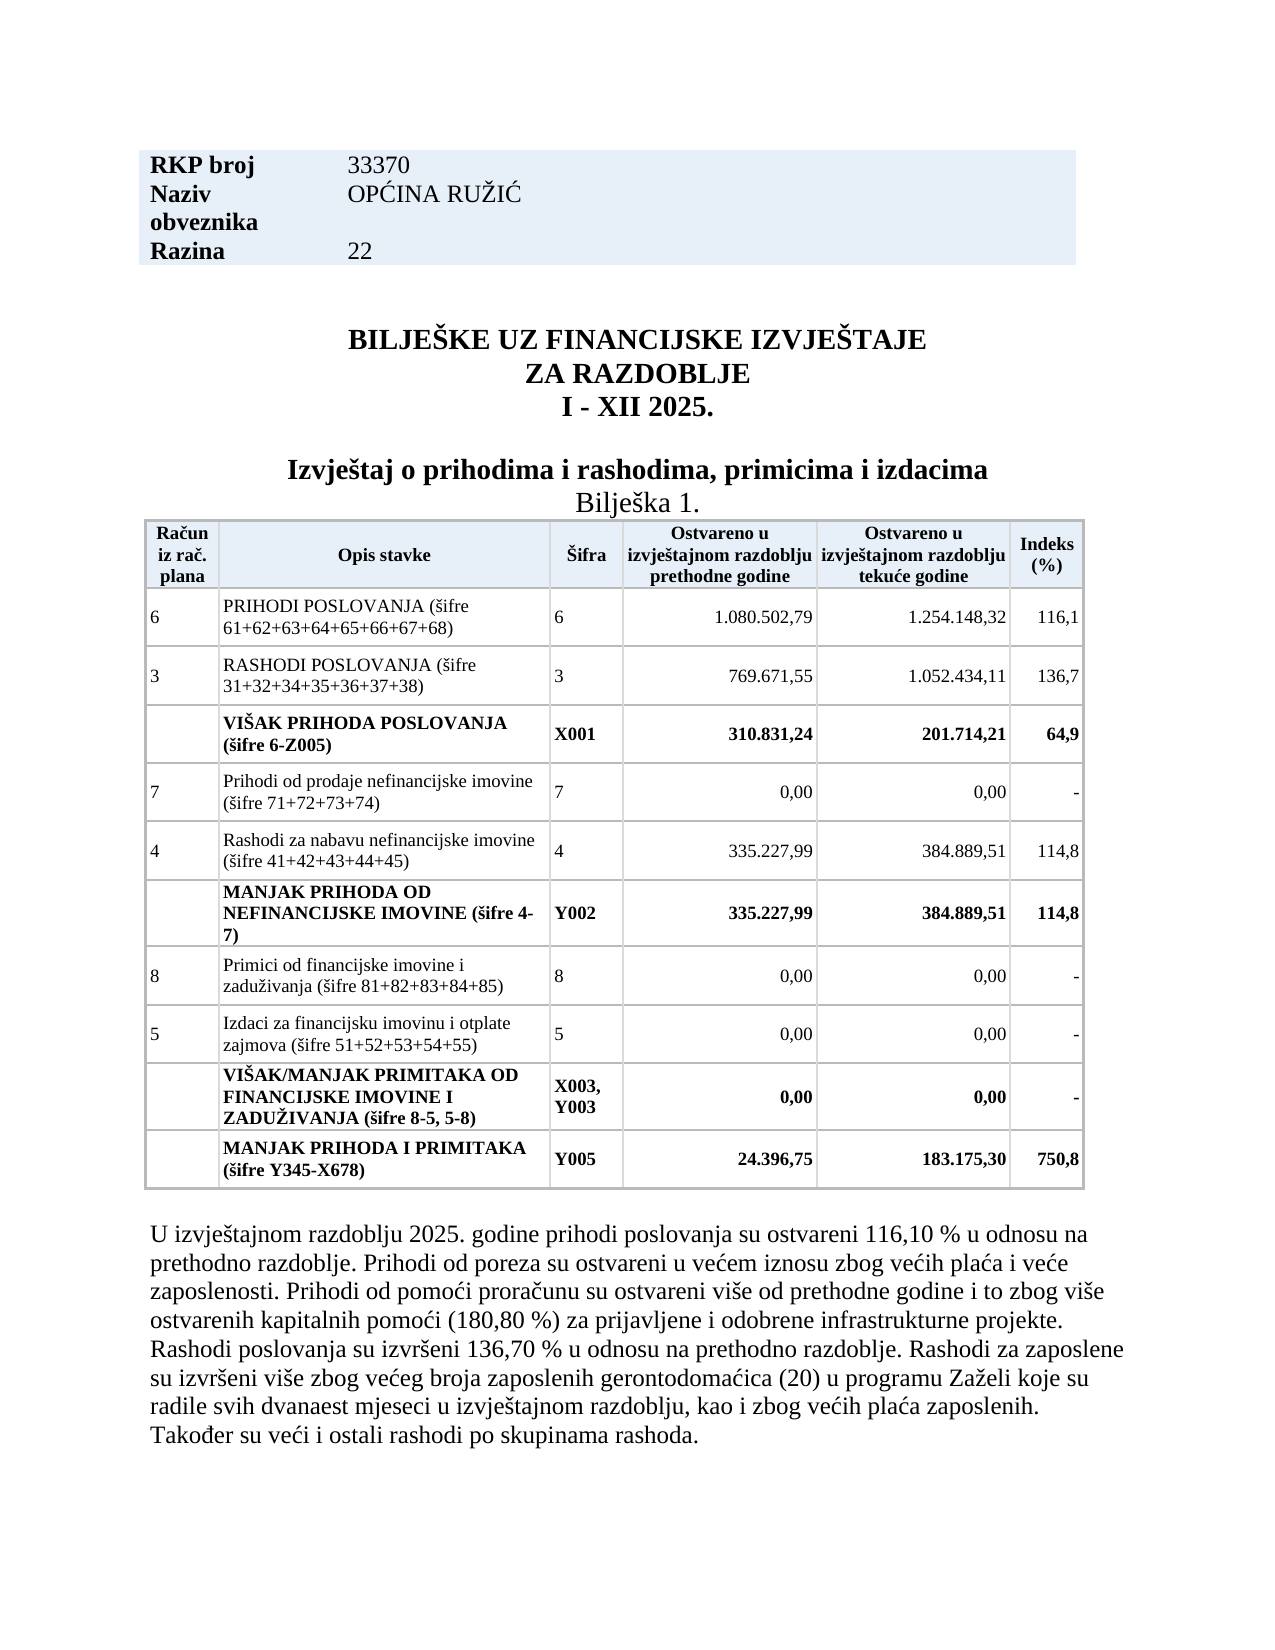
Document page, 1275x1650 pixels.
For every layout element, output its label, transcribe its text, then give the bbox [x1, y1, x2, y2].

table_cell 3 [551, 647, 622, 703]
text I - XII 2025. [150, 389, 1125, 423]
table_header Ostvareno u izvještajnom razdoblju tekuće godine [818, 522, 1009, 587]
table_cell Primici od financijske imovine i zaduživanja (šifre 81+82+83+84+85) [220, 947, 549, 1003]
table_cell 0,00 [818, 947, 1009, 1003]
table_cell 114,8 [1011, 822, 1082, 878]
table_cell - [1011, 1064, 1082, 1129]
table_cell 0,00 [818, 1006, 1009, 1062]
table_cell 750,8 [1011, 1131, 1082, 1187]
table_cell MANJAK PRIHODA OD NEFINANCIJSKE IMOVINE (šifre 4-7) [220, 881, 549, 945]
table_cell 201.714,21 [818, 706, 1009, 762]
table_header Opis stavke [220, 522, 549, 587]
table_cell 335.227,99 [624, 881, 816, 945]
table_cell 0,00 [624, 1006, 816, 1062]
table_header 33370 [336, 150, 1076, 179]
table_cell 0,00 [818, 1064, 1009, 1129]
text BILJEŠKE UZ FINANCIJSKE IZVJEŠTAJE [150, 322, 1125, 356]
table_cell 136,7 [1011, 647, 1082, 703]
table_cell 384.889,51 [818, 881, 1009, 945]
table_cell 5 [551, 1006, 622, 1062]
text U izvještajnom razdoblju 2025. godine prihodi poslovanja su ostvareni 116,10 % u odnosu na prethodno razdoblje. Prihodi od poreza su ostvareni u većem iznosu zbog većih plaća i veće zaposlenosti. Prihodi od pomoći proračunu su ostvareni više od prethodne godine i to zbog više ostvarenih kapitalnih pomoći (180,80 %) za prijavljene i odobrene infrastrukturne projekte. [150, 1219, 1125, 1334]
table_cell 116,1 [1011, 589, 1082, 645]
table_cell 22 [336, 236, 1076, 265]
table_cell PRIHODI POSLOVANJA (šifre 61+62+63+64+65+66+67+68) [220, 589, 549, 645]
table_cell RASHODI POSLOVANJA (šifre 31+32+34+35+36+37+38) [220, 647, 549, 703]
table_cell Razina [139, 236, 336, 265]
table_cell VIŠAK/MANJAK PRIMITAKA OD FINANCIJSKE IMOVINE I ZADUŽIVANJA (šifre 8-5, 5-8) [220, 1064, 549, 1129]
table_cell 7 [551, 764, 622, 820]
table_cell Izdaci za financijsku imovinu i otplate zajmova (šifre 51+52+53+54+55) [220, 1006, 549, 1062]
table_cell 335.227,99 [624, 822, 816, 878]
table_cell 24.396,75 [624, 1131, 816, 1187]
table_cell X003, Y003 [551, 1064, 622, 1129]
table_cell 1.254.148,32 [818, 589, 1009, 645]
table_cell 769.671,55 [624, 647, 816, 703]
table_cell 114,8 [1011, 881, 1082, 945]
text Bilješka 1. [150, 485, 1125, 519]
table_cell 5 [147, 1006, 218, 1062]
table_cell VIŠAK PRIHODA POSLOVANJA (šifre 6-Z005) [220, 706, 549, 762]
table_cell [147, 1131, 218, 1187]
table_cell MANJAK PRIHODA I PRIMITAKA (šifre Y345-X678) [220, 1131, 549, 1187]
table_cell 0,00 [624, 764, 816, 820]
table_cell 183.175,30 [818, 1131, 1009, 1187]
table_cell Prihodi od prodaje nefinancijske imovine (šifre 71+72+73+74) [220, 764, 549, 820]
table_cell 8 [147, 947, 218, 1003]
table_cell 1.052.434,11 [818, 647, 1009, 703]
table_cell Naziv obveznika [139, 179, 336, 236]
table_header RKP broj [139, 150, 336, 179]
table_cell 384.889,51 [818, 822, 1009, 878]
table_cell 8 [551, 947, 622, 1003]
table_cell 310.831,24 [624, 706, 816, 762]
table_cell [147, 706, 218, 762]
table_header Ostvareno u izvještajnom razdoblju prethodne godine [624, 522, 816, 587]
table_cell 64,9 [1011, 706, 1082, 762]
table_header Račun iz rač. plana [147, 522, 218, 587]
table_header Indeks (%) [1011, 522, 1082, 587]
text Izvještaj o prihodima i rashodima, primicima i izdacima [150, 452, 1125, 485]
table_cell - [1011, 1006, 1082, 1062]
table_cell [147, 1064, 218, 1129]
table_cell 1.080.502,79 [624, 589, 816, 645]
text ZA RAZDOBLJE [150, 356, 1125, 389]
table_cell [147, 881, 218, 945]
table_cell X001 [551, 706, 622, 762]
table_cell 0,00 [624, 1064, 816, 1129]
text Rashodi poslovanja su izvršeni 136,70 % u odnosu na prethodno razdoblje. Rashodi za zaposlene su izvršeni više zbog većeg broja zaposlenih gerontodomaćica (20) u programu Zaželi koje su radile svih dvanaest mjeseci u izvještajnom razdoblju, kao i zbog većih plaća zaposlenih. Također su veći i ostali rashodi po skupinama rashoda. [150, 1334, 1125, 1449]
table_cell OPĆINA RUŽIĆ [336, 179, 1076, 236]
table_cell Rashodi za nabavu nefinancijske imovine (šifre 41+42+43+44+45) [220, 822, 549, 878]
table_cell 4 [551, 822, 622, 878]
table_cell - [1011, 764, 1082, 820]
table_cell 6 [551, 589, 622, 645]
table_cell 0,00 [624, 947, 816, 1003]
table_cell 0,00 [818, 764, 1009, 820]
table_cell Y005 [551, 1131, 622, 1187]
table_cell - [1011, 947, 1082, 1003]
table_cell 3 [147, 647, 218, 703]
table_header Šifra [551, 522, 622, 587]
table_cell 7 [147, 764, 218, 820]
table_cell Y002 [551, 881, 622, 945]
table_cell 4 [147, 822, 218, 878]
table_cell 6 [147, 589, 218, 645]
